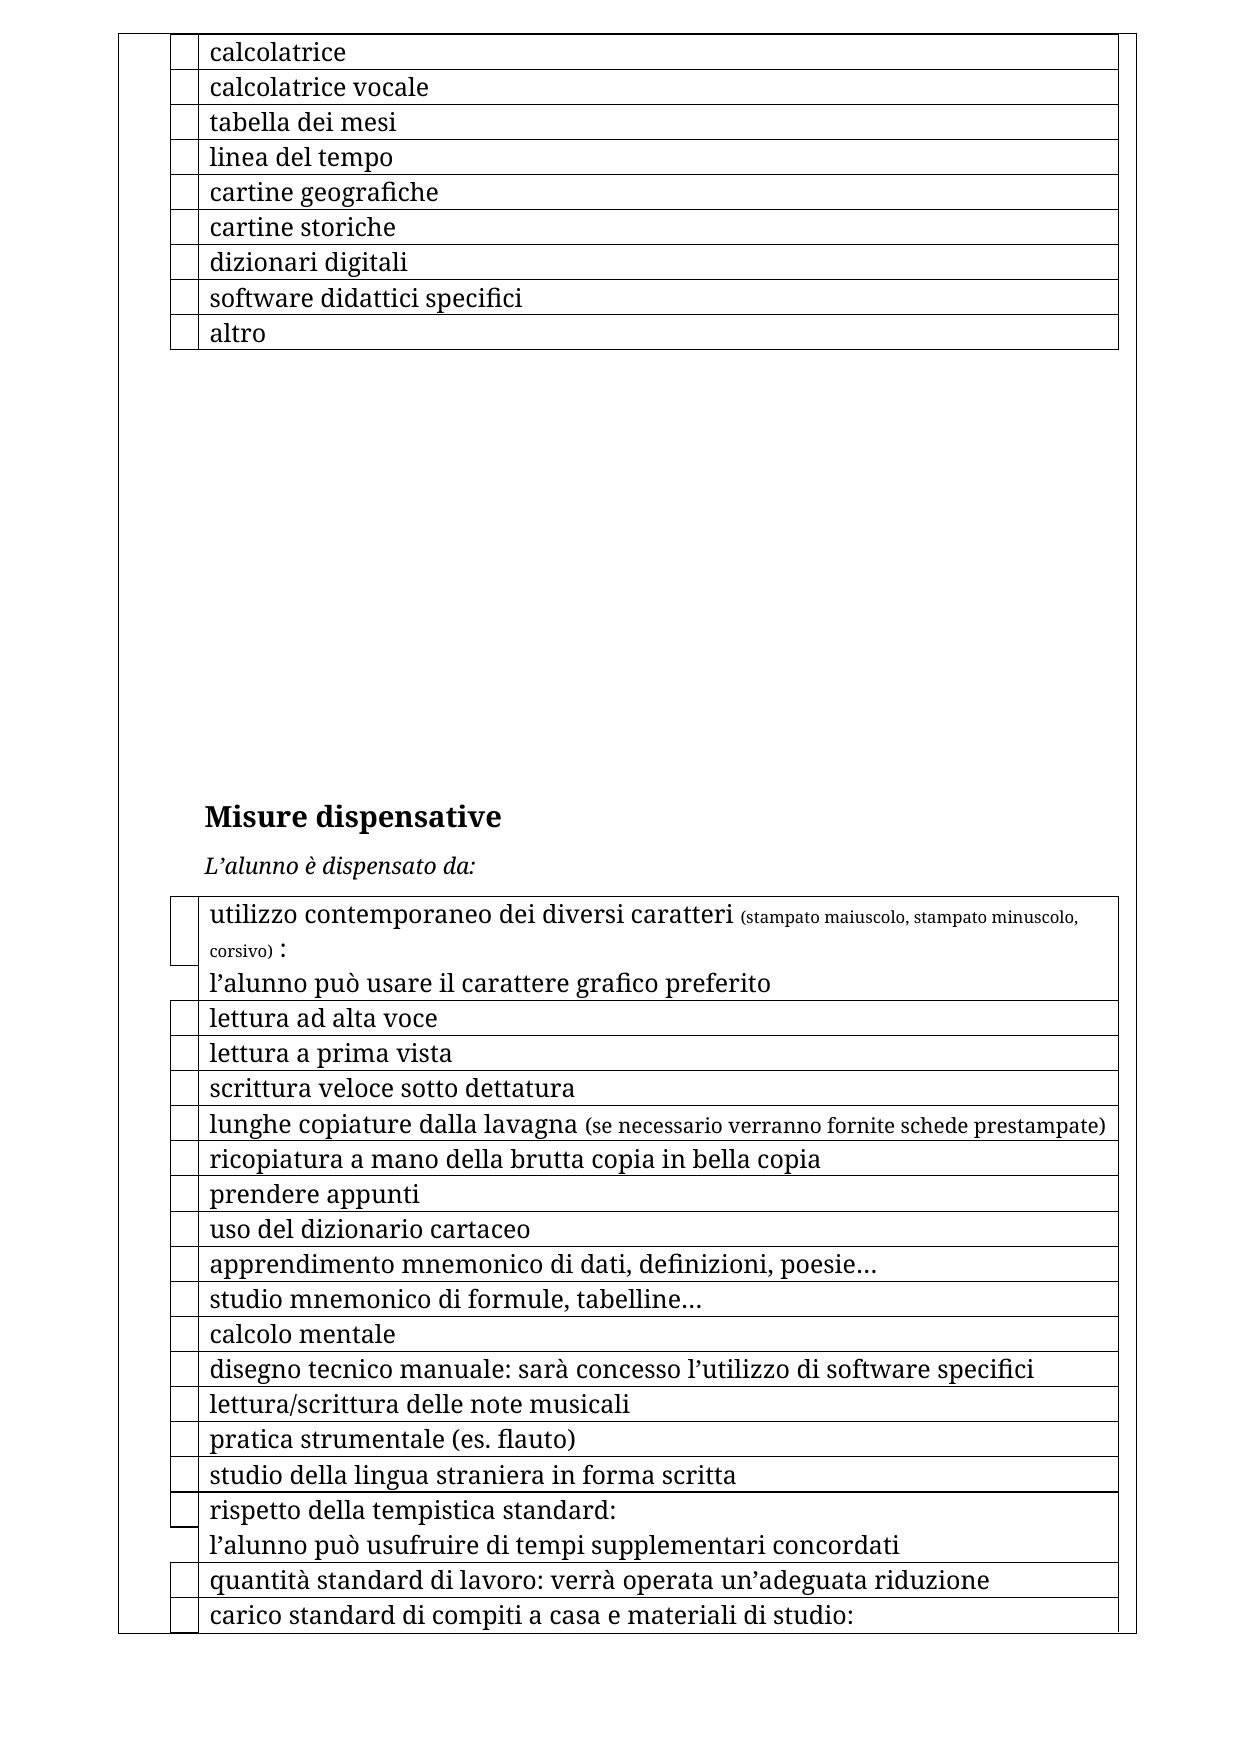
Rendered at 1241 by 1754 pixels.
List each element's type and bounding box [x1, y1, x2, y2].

table_header [119, 34, 1136, 1633]
